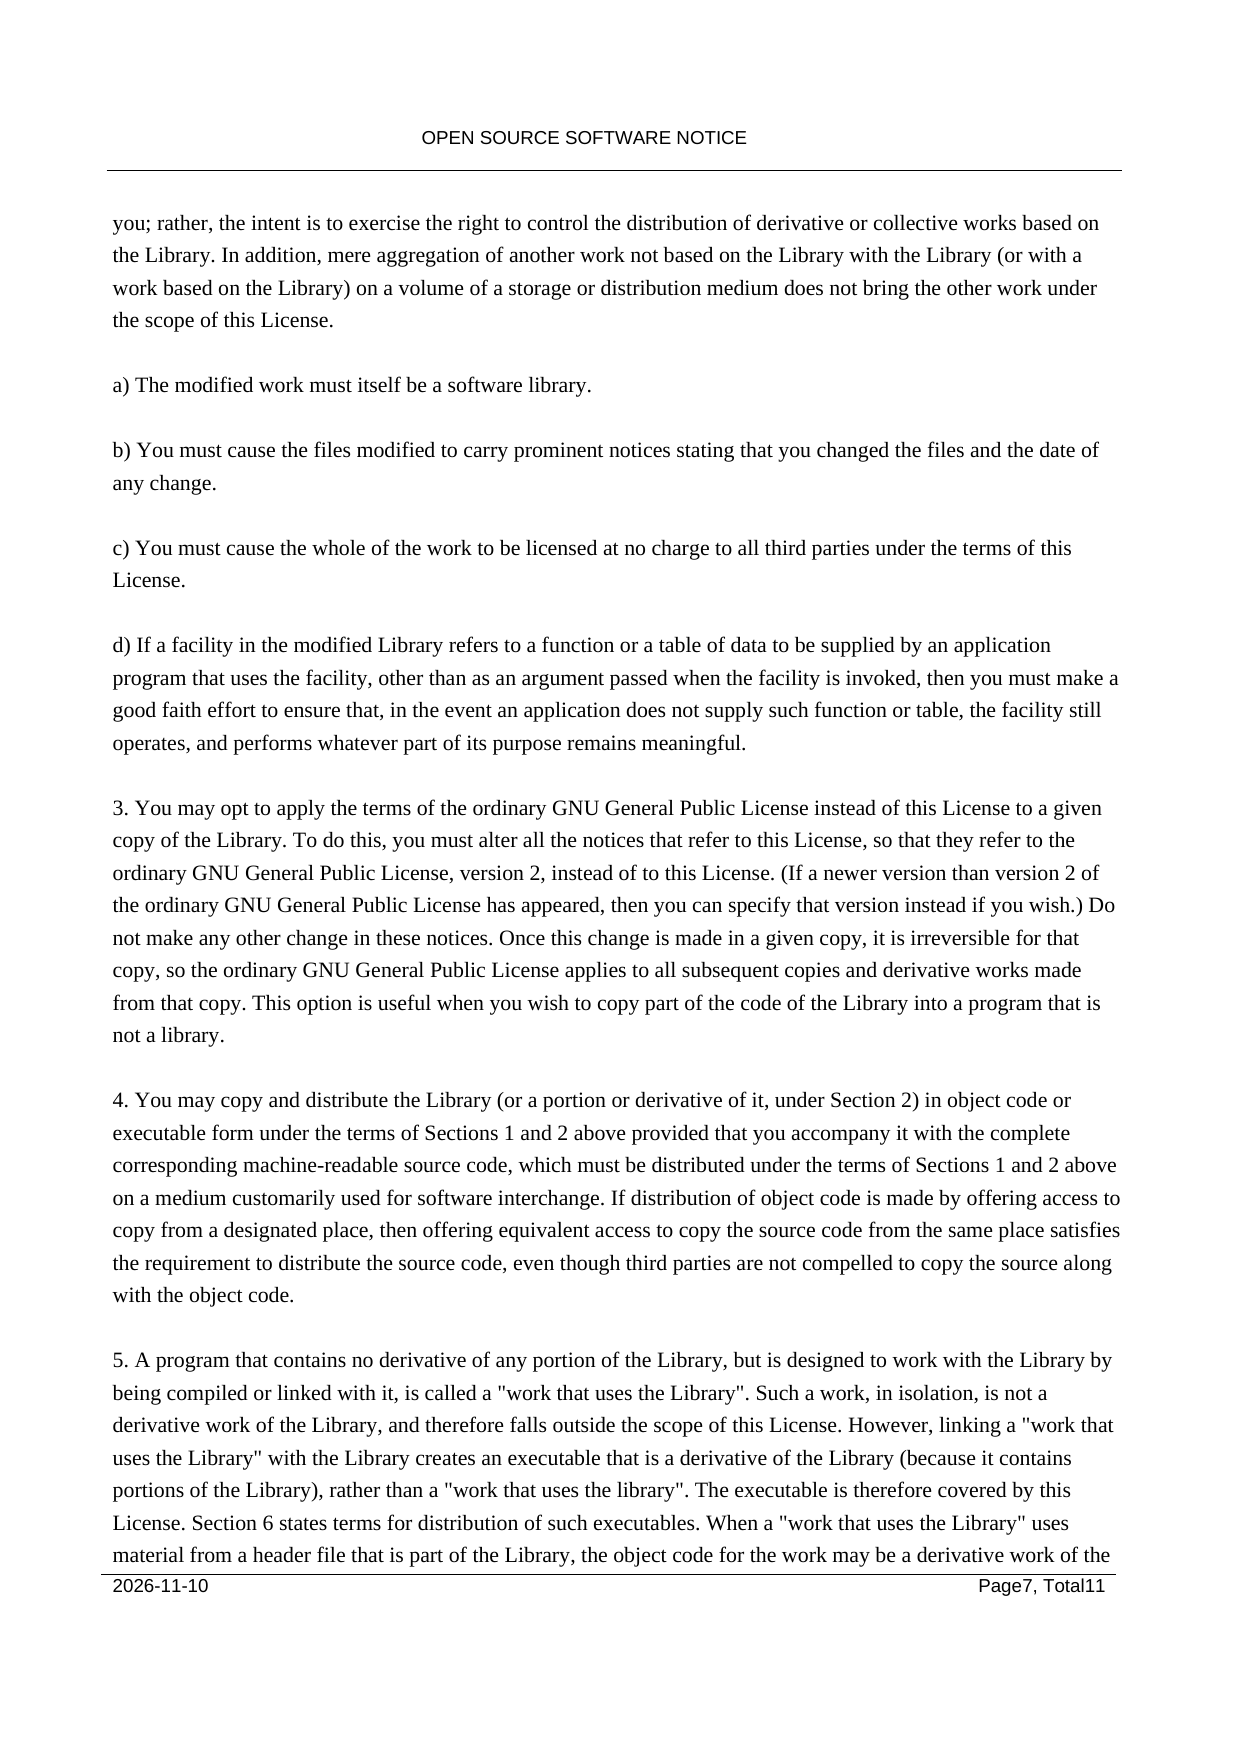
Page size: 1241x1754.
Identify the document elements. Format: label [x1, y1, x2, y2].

text [112, 206, 1128, 1571]
